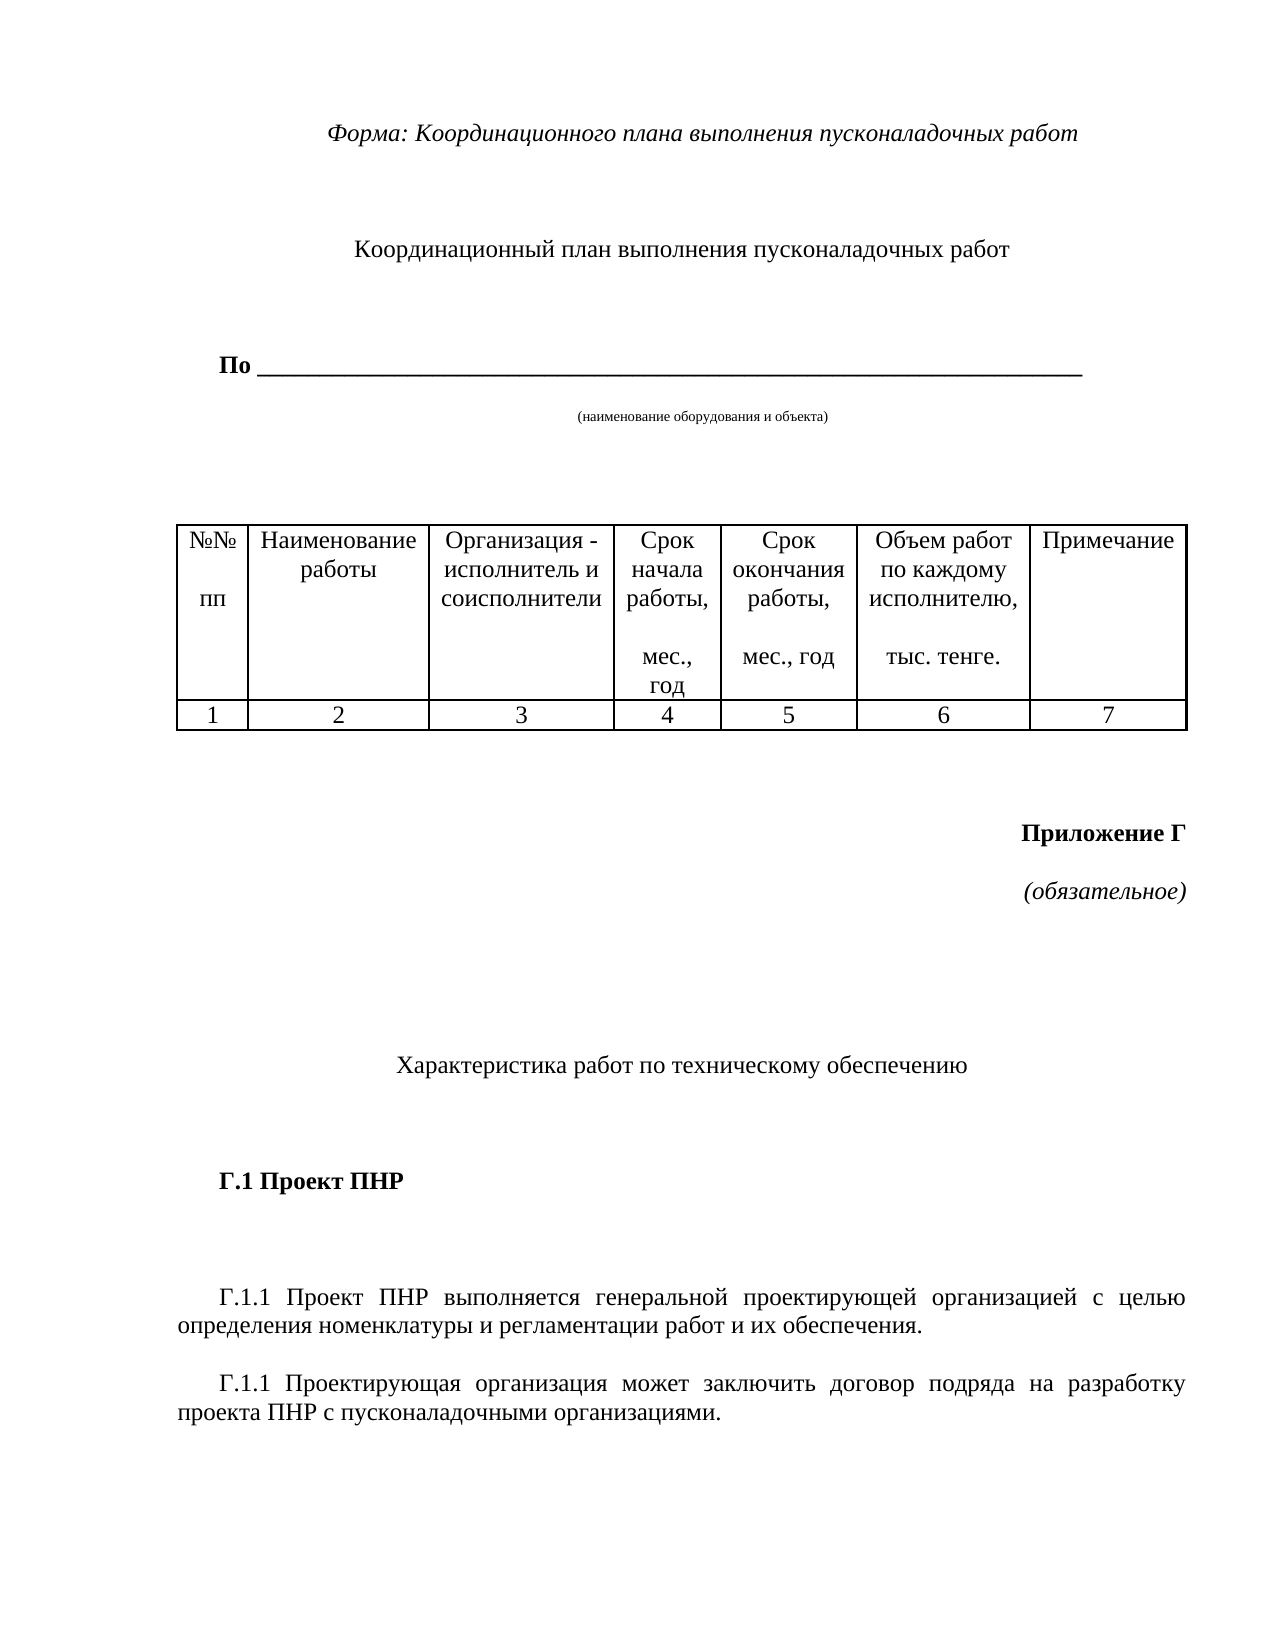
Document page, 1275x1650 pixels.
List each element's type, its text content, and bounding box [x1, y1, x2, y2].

table_header №№ пп [178, 526, 247, 698]
table_cell 1 [178, 701, 247, 729]
text Г.1.1 Проектирующая организация может заключить договор подряда на разработку проекта ПНР с пусконаладочными организациями. [177, 1368, 1186, 1426]
text Г.1.1 Проект ПНР выполняется генеральной проектирующей организацией с целью определения номенклатуры и регламентации работ и их обеспечения. [177, 1282, 1186, 1339]
table_cell 3 [430, 701, 613, 729]
table_header Срок начала работы, мес., год [615, 526, 720, 698]
text Форма: Координационного плана выполнения пусконаладочных работ [177, 118, 1186, 147]
table_header Организация - исполнитель и соисполнители [430, 526, 613, 698]
text Приложение Г [177, 818, 1186, 847]
table_header Наименование работы [249, 526, 428, 698]
table_header Примечание [1031, 526, 1185, 698]
text Г.1 Проект ПНР [177, 1166, 1186, 1195]
table_cell 7 [1031, 701, 1185, 729]
text (наименование оборудования и объекта) [177, 408, 1186, 436]
table_header Срок окончания работы, мес., год [722, 526, 856, 698]
text (обязательное) [177, 876, 1186, 905]
table_cell 6 [858, 701, 1029, 729]
table_cell 2 [249, 701, 428, 729]
table_cell 5 [722, 701, 856, 729]
text Характеристика работ по техническому обеспечению [177, 1050, 1186, 1079]
text Координационный план выполнения пусконаладочных работ [177, 234, 1186, 263]
text По __________________________________________________________________ [177, 350, 1186, 378]
table_header Объем работ по каждому исполнителю, тыс. тенге. [858, 526, 1029, 698]
table_cell 4 [615, 701, 720, 729]
